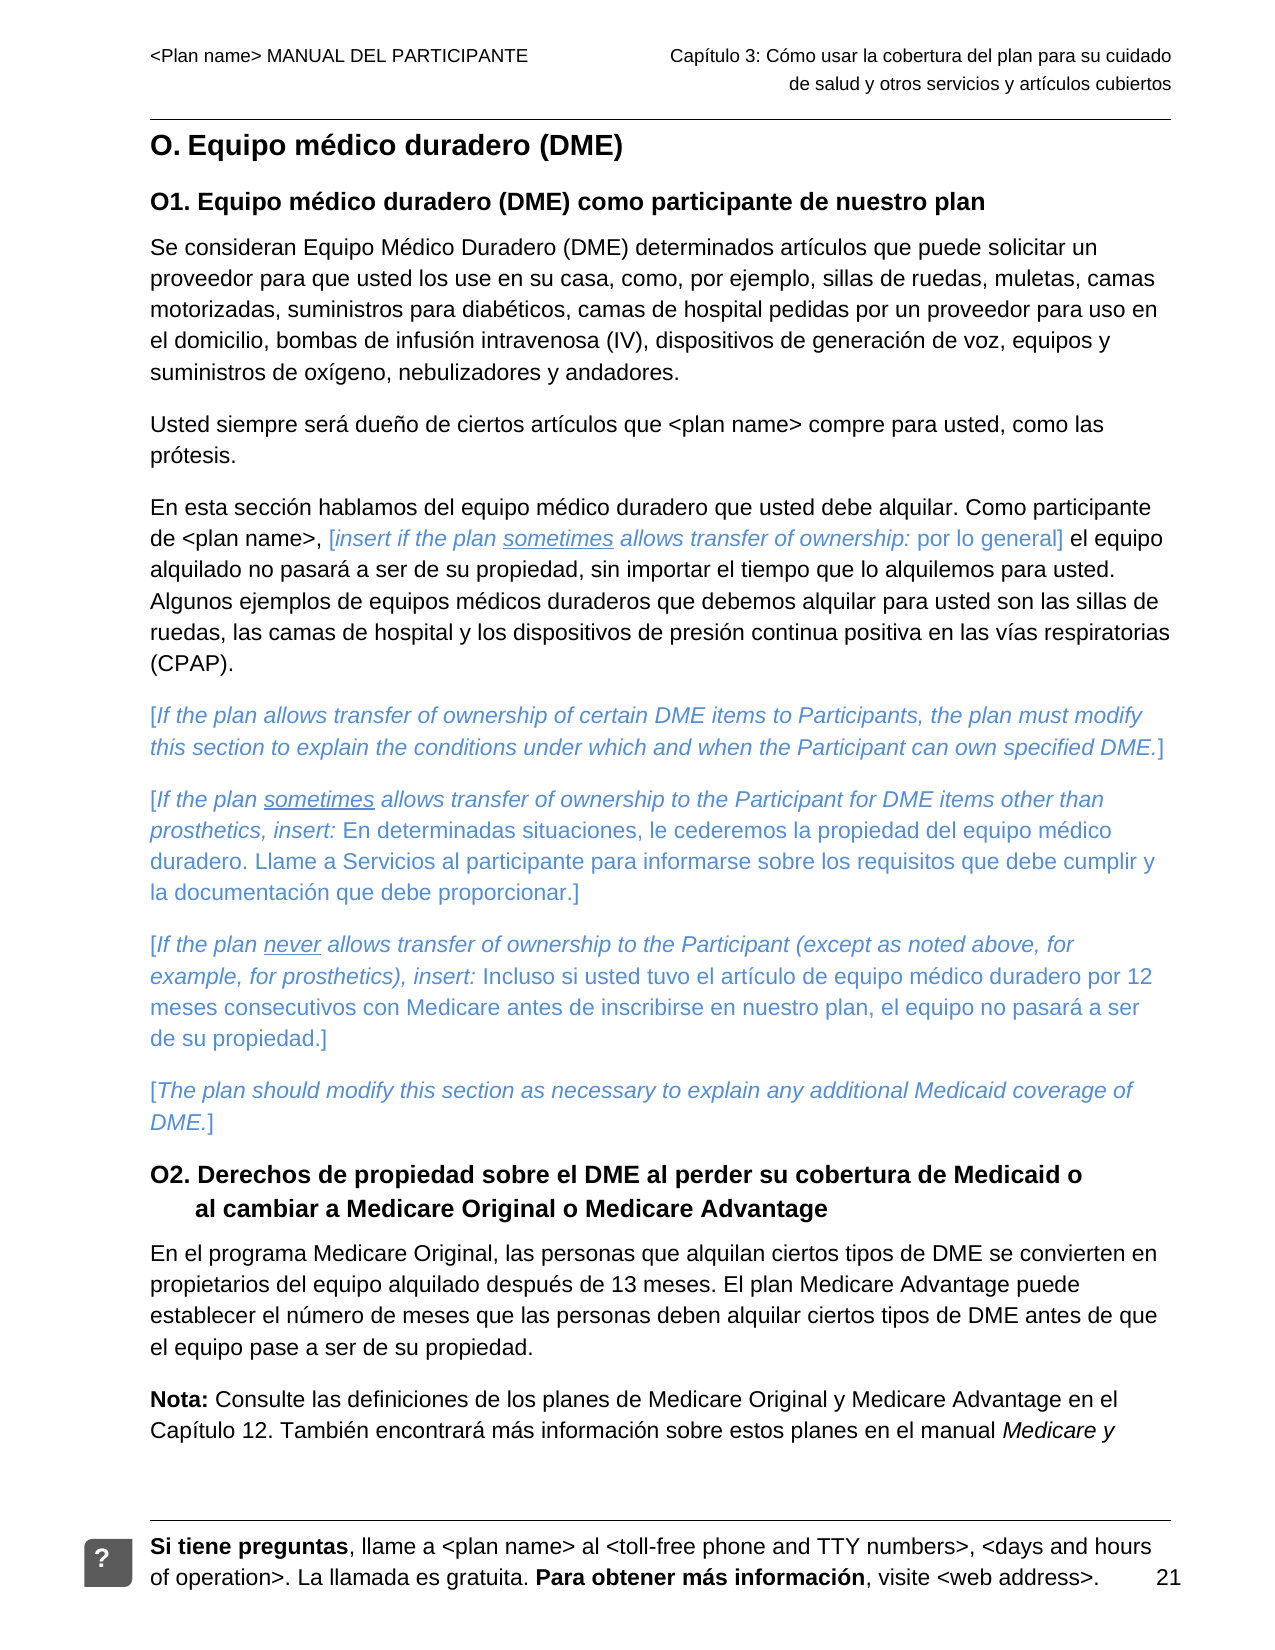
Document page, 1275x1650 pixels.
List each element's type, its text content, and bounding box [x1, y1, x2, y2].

text [The plan should modify this section as necessary to explain any additional Medicaid coverage of DME.] [150, 1074, 1171, 1136]
text [If the plan allows transfer of ownership of certain DME items to Participants, the plan must modify this section to explain the conditions under which and when the Participant can own specified DME.] [150, 699, 1171, 761]
subtitle O1. Equipo médico duradero (DME) como participante de nuestro plan [150, 184, 1096, 217]
subtitle Equipo médico duradero (DME) [150, 120, 1171, 163]
text Usted siempre será dueño de ciertos artículos que <plan name> compre para usted, como las prótesis. [150, 407, 1171, 469]
text En esta sección hablamos del equipo médico duradero que usted debe alquilar. Como participante de <plan name>, [insert if the plan sometimes allows transfer of ownership: por lo general] el equipo alquilado no pasará a ser de su propiedad, sin importar el tiempo que lo alquilemos para usted. Algunos ejemplos de equipos médicos duraderos que debemos alquilar para usted son las sillas de ruedas, las camas de hospital y los dispositivos de presión continua positiva en las vías respiratorias (CPAP). [150, 490, 1171, 678]
text [If the plan never allows transfer of ownership to the Participant (except as noted above, for example, for prosthetics), insert: Incluso si usted tuvo el artículo de equipo médico duradero por 12 meses consecutivos con Medicare antes de inscribirse en nuestro plan, el equipo no pasará a ser de su propiedad.] [150, 928, 1171, 1053]
text Se consideran Equipo Médico Duradero (DME) determinados artículos que puede solicitar un proveedor para que usted los use en su casa, como, por ejemplo, sillas de ruedas, muletas, camas motorizadas, suministros para diabéticos, camas de hospital pedidas por un proveedor para uso en el domicilio, bombas de infusión intravenosa (IV), dispositivos de generación de voz, equipos y suministros de oxígeno, nebulizadores y andadores. [150, 230, 1171, 386]
text En el programa Medicare Original, las personas que alquilan ciertos tipos de DME se convierten en propietarios del equipo alquilado después de 13 meses. El plan Medicare Advantage puede establecer el número de meses que las personas deben alquilar ciertos tipos de DME antes de que el equipo pase a ser de su propiedad. [150, 1236, 1171, 1361]
text [If the plan sometimes allows transfer of ownership to the Participant for DME items other than prosthetics, insert: En determinadas situaciones, le cederemos la propiedad del equipo médico duradero. Llame a Servicios al participante para informarse sobre los requisitos que debe cumplir y la documentación que debe proporcionar.] [150, 782, 1171, 907]
subtitle O2. Derechos de propiedad sobre el DME al perder su cobertura de Medicaid o al cambiar a Medicare Original o Medicare Advantage [150, 1157, 1096, 1224]
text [150, 1382, 1171, 1444]
